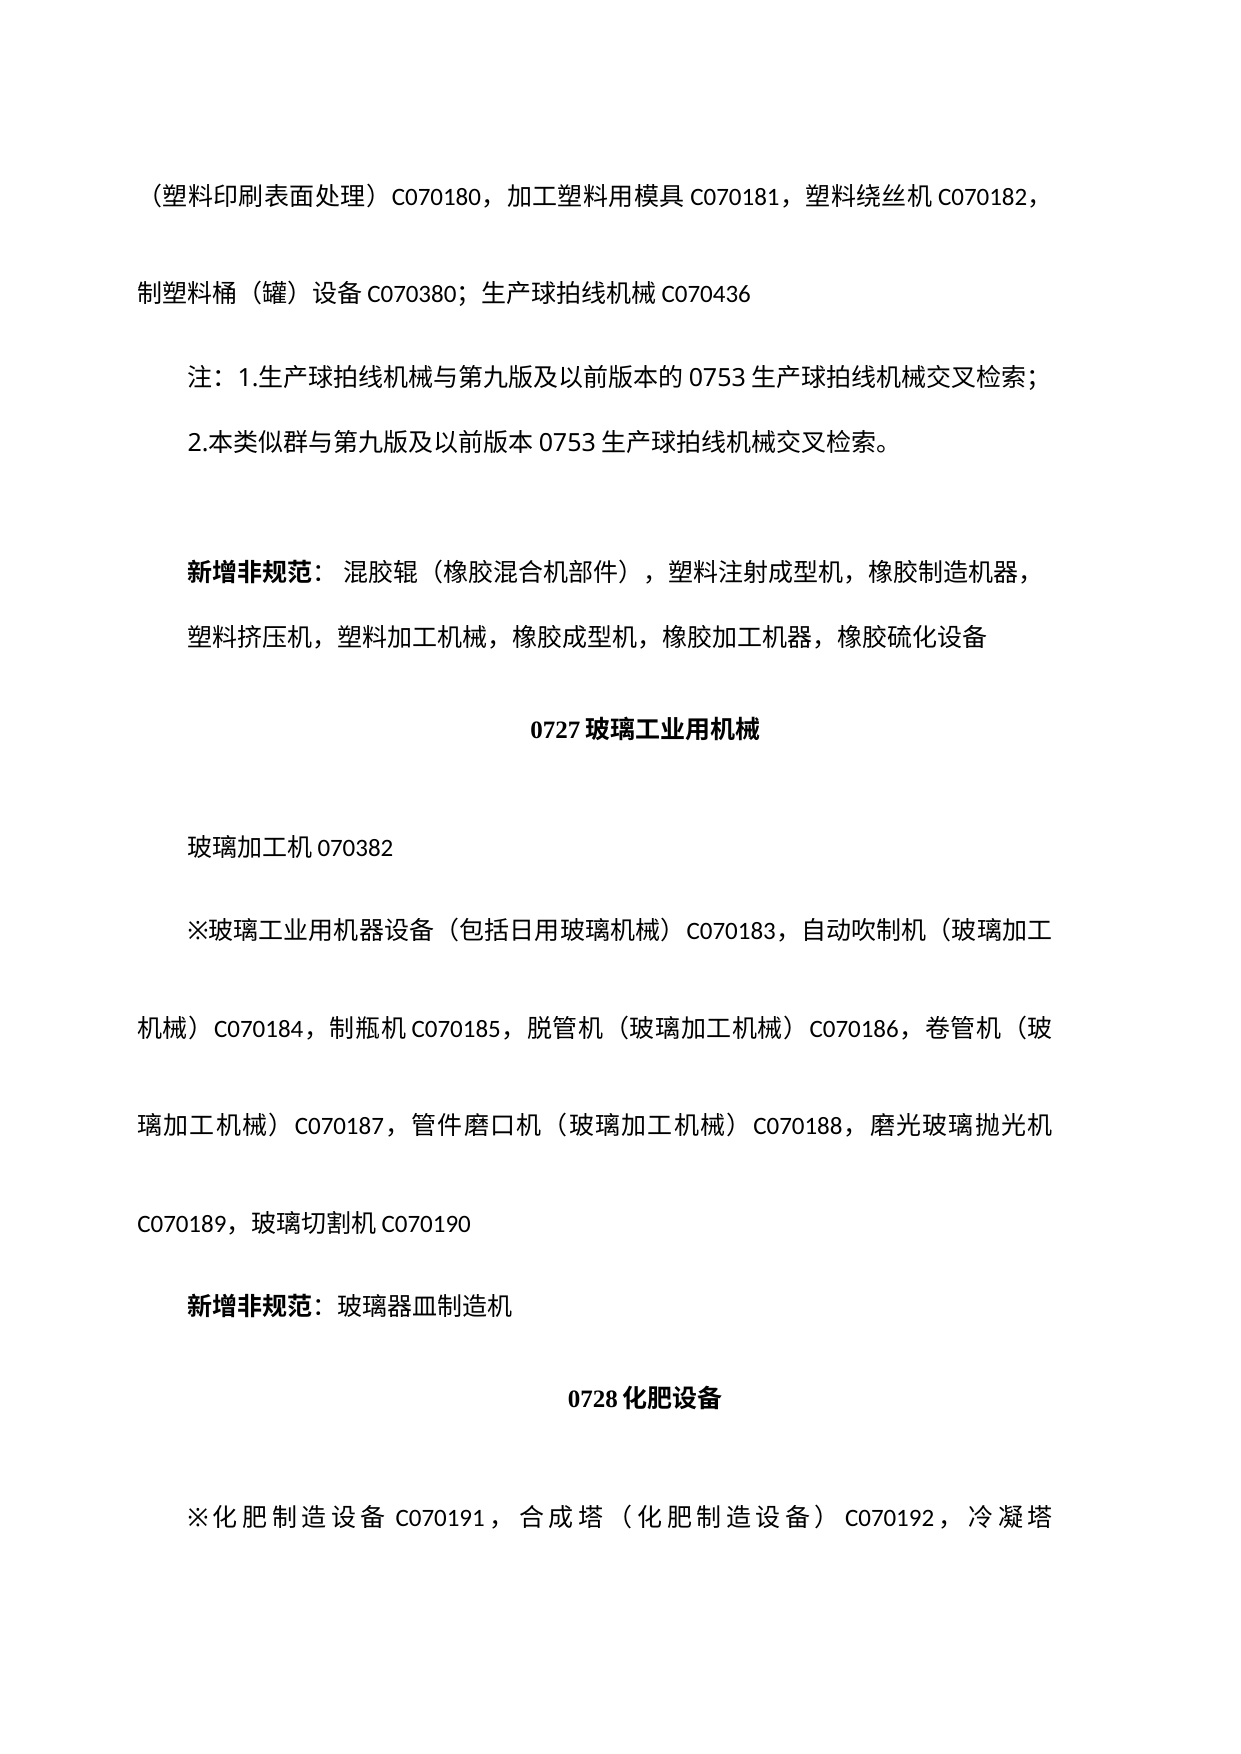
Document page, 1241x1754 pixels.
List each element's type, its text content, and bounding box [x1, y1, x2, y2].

text 注：1.生产球拍线机械与第九版及以前版本的0753生产球拍线机械交叉检索； [187, 343, 1053, 408]
text 新增非规范：玻璃器皿制造机 [187, 1272, 1053, 1337]
text 2.本类似群与第九版及以前版本0753生产球拍线机械交叉检索。 [187, 408, 1053, 473]
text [137, 1483, 1053, 1548]
subtitle 0728化肥设备 [187, 1364, 1053, 1429]
subtitle 0727玻璃工业用机械 [187, 695, 1053, 760]
text ※玻璃工业用机器设备（包括日用玻璃机械）C070183，自动吹制机（玻璃加工机械）C070184，制瓶机C070185，脱管机（玻璃加工机械）C070186，卷管机（玻璃加工机械）C070187，管件磨口机（玻璃加工机械）C070188，磨光玻璃抛光机C070189，玻璃切割机C070190 [137, 896, 1053, 1254]
text 玻璃加工机070382 [137, 813, 1053, 878]
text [137, 162, 1053, 324]
text 新增非规范： 混胶辊（橡胶混合机部件），塑料注射成型机，橡胶制造机器，塑料挤压机，塑料加工机械，橡胶成型机，橡胶加工机器，橡胶硫化设备 [187, 538, 1053, 668]
